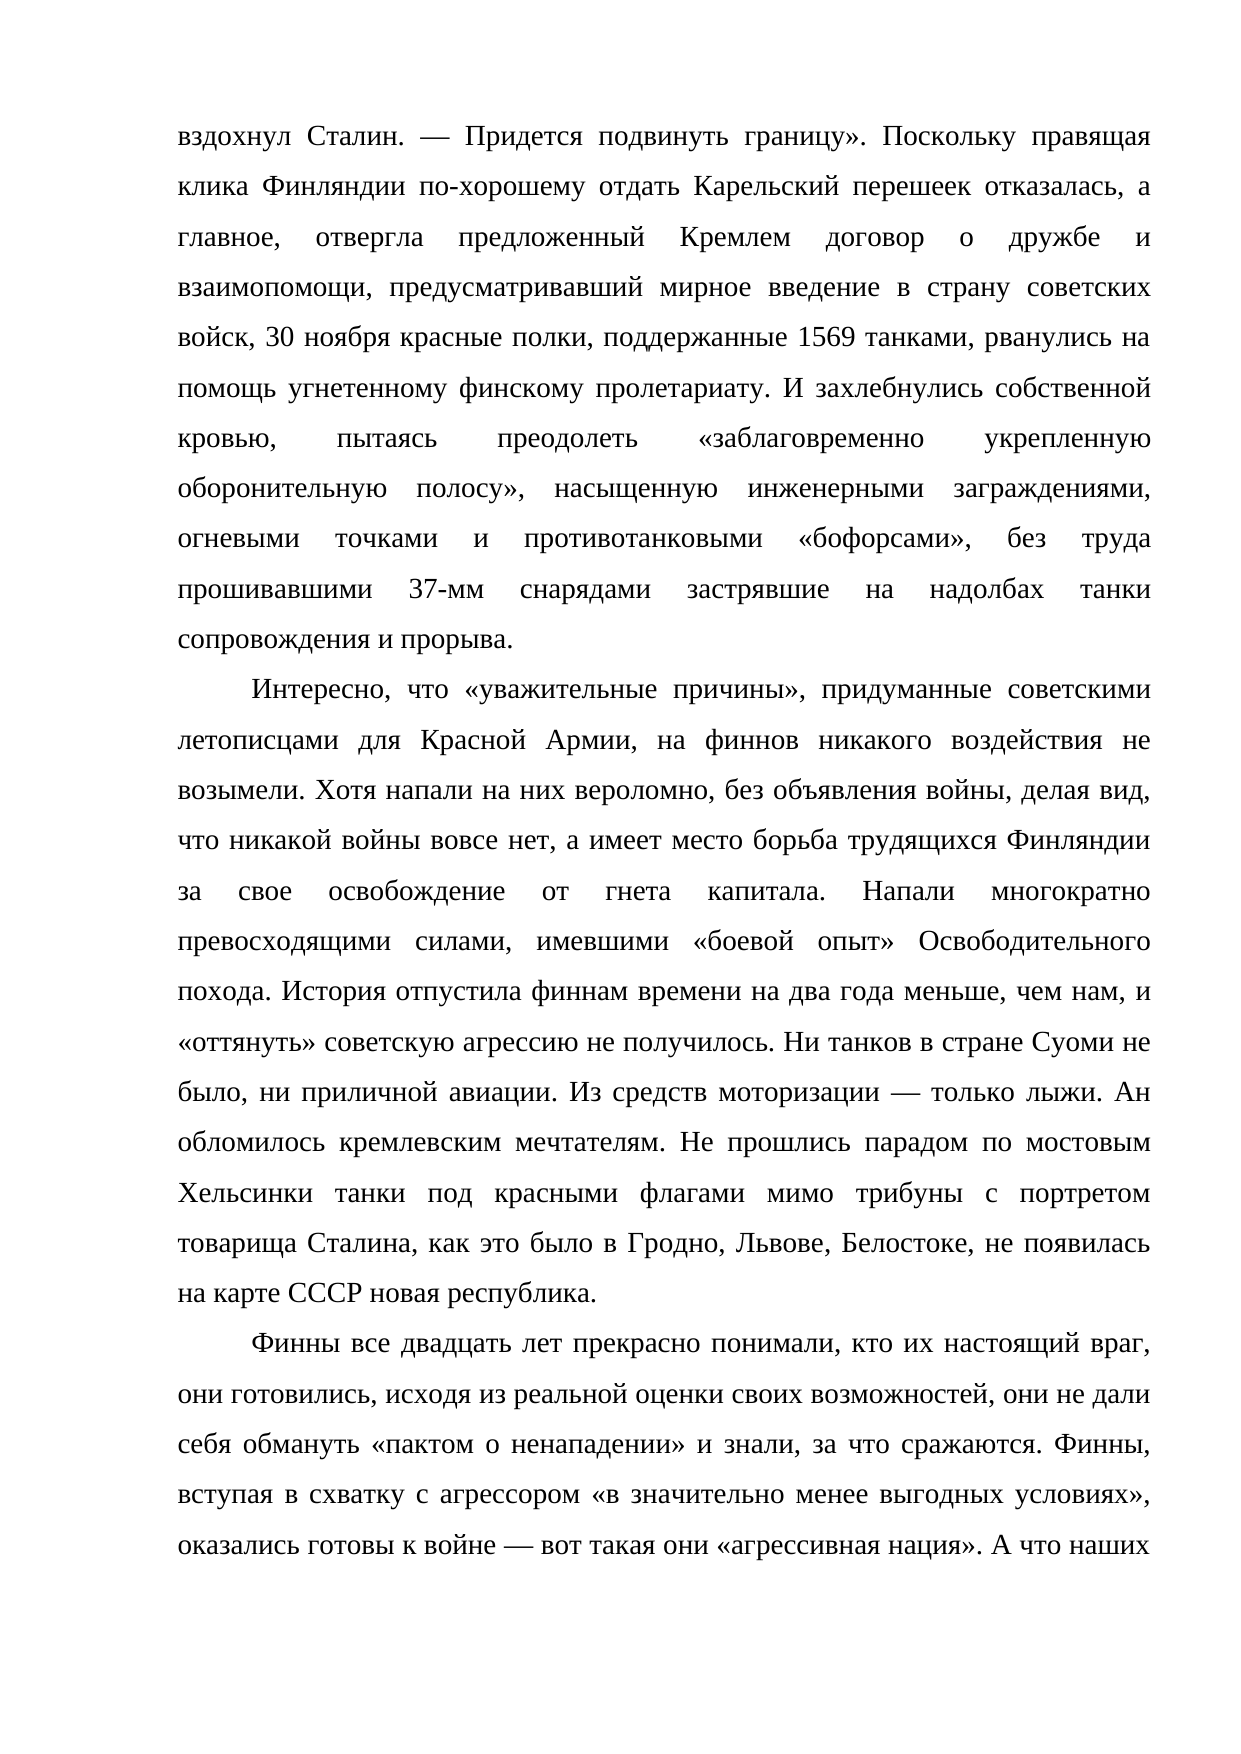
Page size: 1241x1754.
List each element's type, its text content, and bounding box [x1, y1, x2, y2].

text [177, 118, 1152, 655]
text Интересно, что «уважительные причины», придуманные советскими летописцами для Красной Армии, на финнов никакого воздействия не возымели. Хотя напали на них вероломно, без объявления войны, делая вид, что никакой войны вовсе нет, а имеет место борьба трудящихся Финляндии за свое освобождение от гнета капитала. Напали многократно превосходящими силами, имевшими «боевой опыт» Освободительного похода. История отпустила финнам времени на два года меньше, чем нам, и «оттянуть» советскую агрессию не получилось. Ни танков в стране Суоми не было, ни приличной авиации. Из средств моторизации — только лыжи. Ан обломилось кремлевским мечтателям. Не прошлись парадом по мостовым Хельсинки танки под красными флагами мимо трибуны с портретом товарища Сталина, как это было в Гродно, Львове, Белостоке, не появилась на карте СССР новая республика. [177, 672, 1152, 1309]
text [177, 1326, 1152, 1560]
